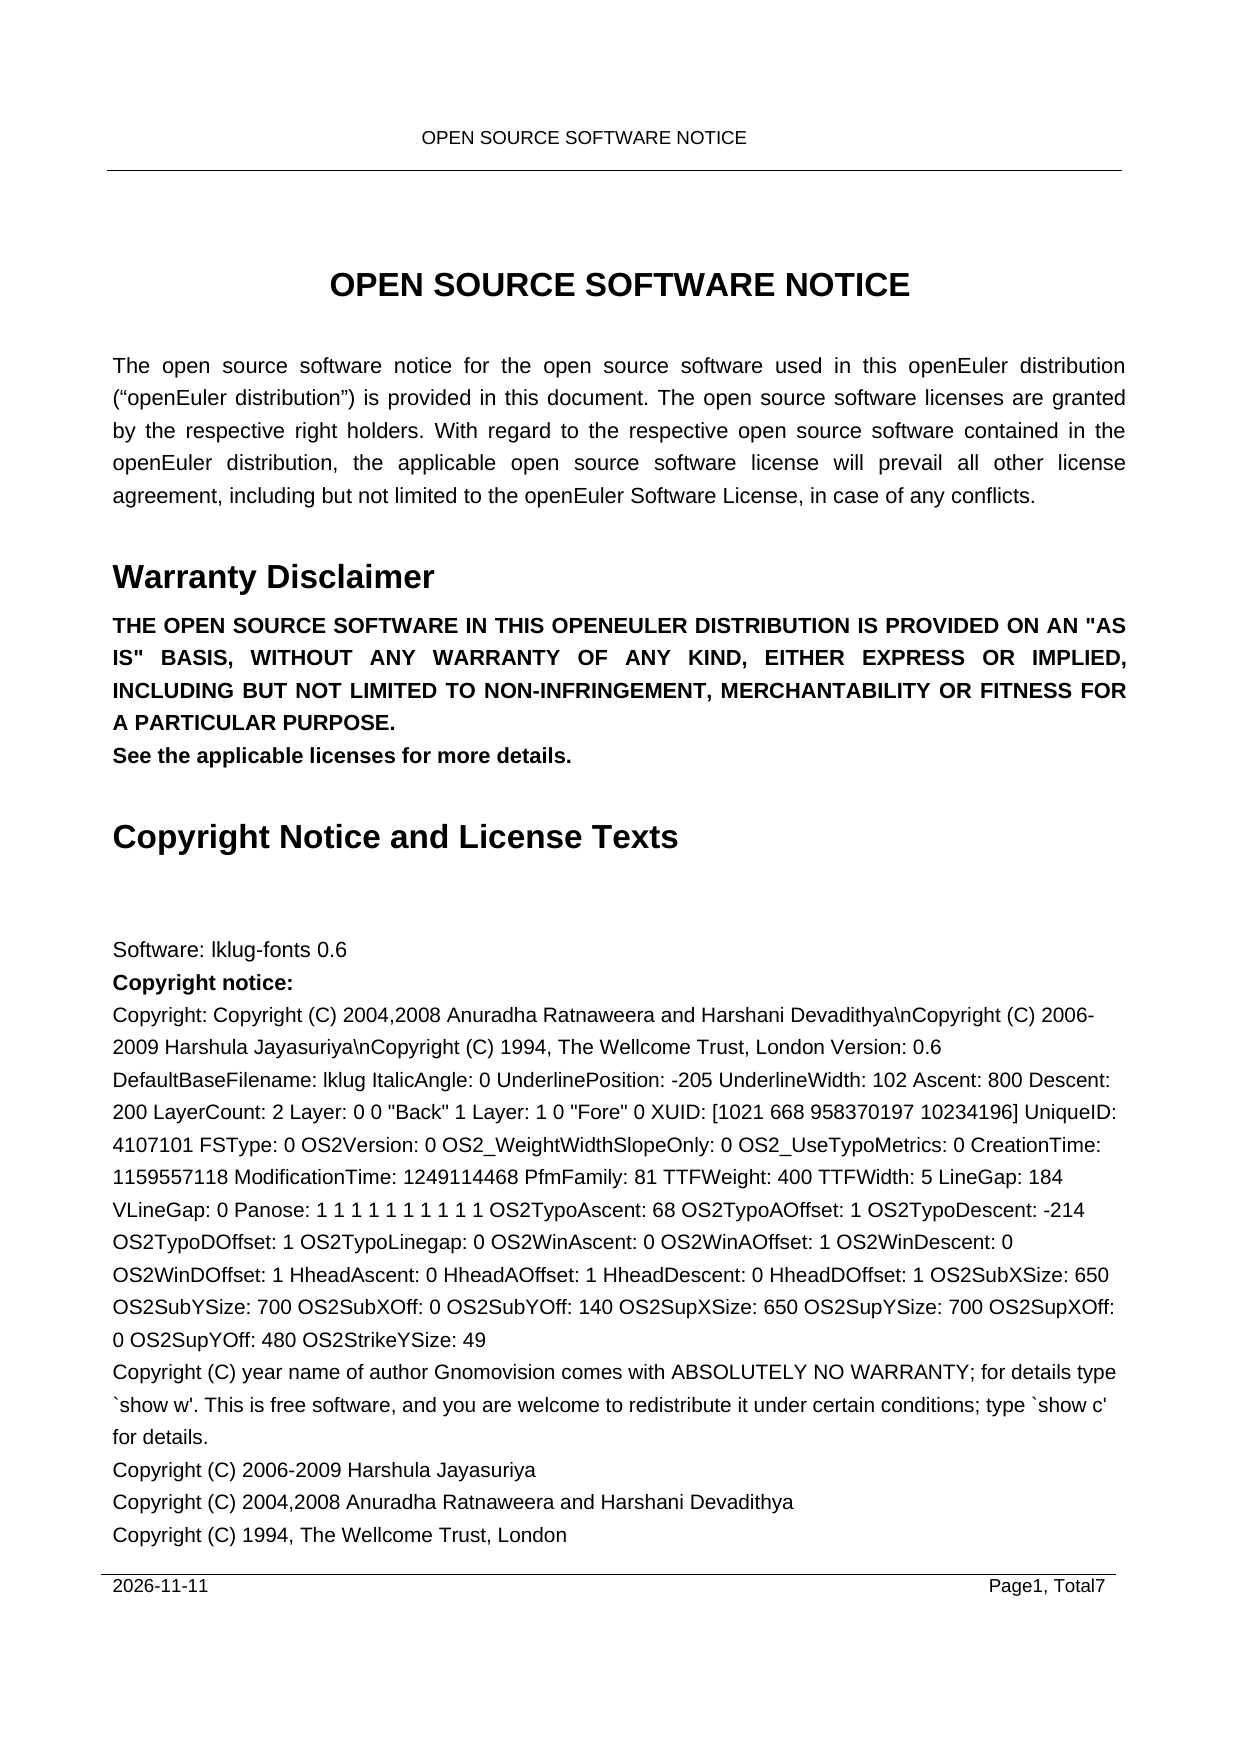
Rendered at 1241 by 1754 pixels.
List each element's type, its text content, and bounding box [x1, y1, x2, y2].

text Copyright: Copyright (C) 2004,2008 Anuradha Ratnaweera and Harshani Devadithya\nCopyright (C) 2006-2009 Harshula Jayasuriya\nCopyright (C) 1994, The Wellcome Trust, London Version: 0.6 DefaultBaseFilename: lklug ItalicAngle: 0 UnderlinePosition: -205 UnderlineWidth: 102 Ascent: 800 Descent: 200 LayerCount: 2 Layer: 0 0 "Back" 1 Layer: 1 0 "Fore" 0 XUID: [1021 668 958370197 10234196] UniqueID: 4107101 FSType: 0 OS2Version: 0 OS2_WeightWidthSlopeOnly: 0 OS2_UseTypoMetrics: 0 CreationTime: 1159557118 ModificationTime: 1249114468 PfmFamily: 81 TTFWeight: 400 TTFWidth: 5 LineGap: 184 VLineGap: 0 Panose: 1 1 1 1 1 1 1 1 1 1 OS2TypoAscent: 68 OS2TypoAOffset: 1 OS2TypoDescent: -214 OS2TypoDOffset: 1 OS2TypoLinegap: 0 OS2WinAscent: 0 OS2WinAOffset: 1 OS2WinDescent: 0 OS2WinDOffset: 1 HheadAscent: 0 HheadAOffset: 1 HheadDescent: 0 HheadDOffset: 1 OS2SubXSize: 650 OS2SubYSize: 700 OS2SubXOff: 0 OS2SubYOff: 140 OS2SupXSize: 650 OS2SupYSize: 700 OS2SupXOff: 0 OS2SupYOff: 480 OS2StrikeYSize: 49 [112, 998, 1128, 1356]
text The open source software notice for the open source software used in this openEuler distribution (“openEuler distribution”) is provided in this document. The open source software licenses are granted by the respective right holders. With regard to the respective open source software contained in the openEuler distribution, the applicable open source software license will prevail all other license agreement, including but not limited to the openEuler Software License, in case of any conflicts. [112, 349, 1128, 511]
text Copyright notice: [112, 966, 1128, 998]
text Copyright (C) year name of author Gnomovision comes with ABSOLUTELY NO WARRANTY; for details type `show w'. This is free software, and you are welcome to redistribute it under certain conditions; type `show c' for details. [112, 1356, 1128, 1453]
text Copyright (C) 2006-2009 Harshula Jayasuriya [112, 1453, 1128, 1486]
text OPEN SOURCE SOFTWARE NOTICE [112, 251, 1128, 316]
text Copyright (C) 1994, The Wellcome Trust, London [112, 1518, 1128, 1551]
text Copyright (C) 2004,2008 Anuradha Ratnaweera and Harshani Devadithya [112, 1486, 1128, 1518]
text Copyright Notice and License Texts [112, 804, 1128, 869]
text THE OPEN SOURCE SOFTWARE IN THIS OPENEULER DISTRIBUTION IS PROVIDED ON AN "AS IS" BASIS, WITHOUT ANY WARRANTY OF ANY KIND, EITHER EXPRESS OR IMPLIED, INCLUDING BUT NOT LIMITED TO NON-INFRINGEMENT, MERCHANTABILITY OR FITNESS FOR A PARTICULAR PURPOSE. See the applicable licenses for more details. [112, 609, 1128, 771]
text Software: lklug-fonts 0.6 [112, 933, 1128, 966]
text Warranty Disclaimer [112, 544, 1128, 609]
